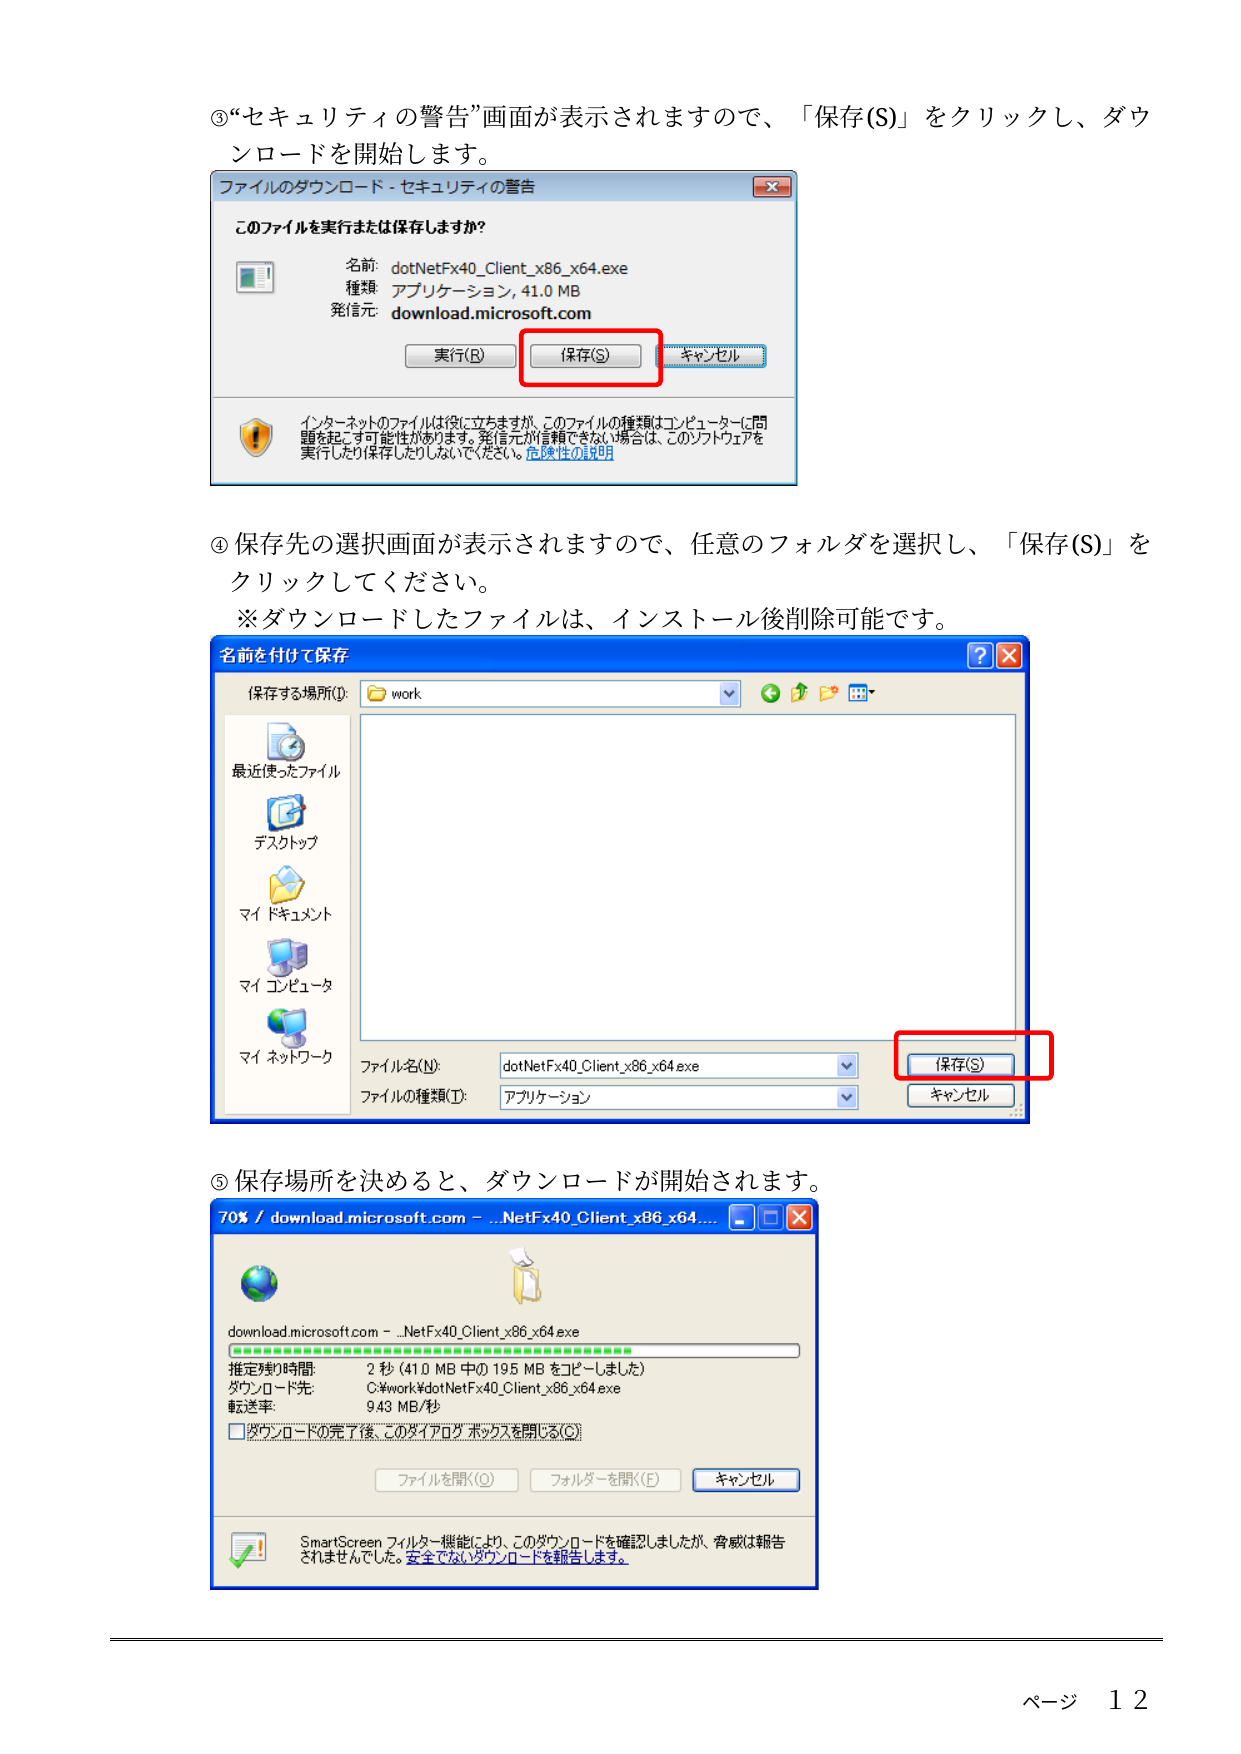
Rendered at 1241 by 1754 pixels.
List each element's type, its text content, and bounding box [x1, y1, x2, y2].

text ③“セキュリティの警告”画面が表示されますので、「保存(S)」をクリックし、ダウンロードを開始します。 [210, 96, 1153, 171]
picture [210, 170, 798, 486]
text ※ダウンロードしたファイルは、インストール後削除可能です。 [110, 598, 1153, 636]
text ⑤保存場所を決めると、ダウンロードが開始されます。 [210, 1161, 1153, 1198]
picture [210, 635, 1030, 1124]
picture [210, 1198, 819, 1590]
text ④保存先の選択画面が表示されますので、任意のフォルダを選択し、「保存(S)」をクリックしてください。 [210, 523, 1153, 598]
picture [899, 1035, 1030, 1075]
